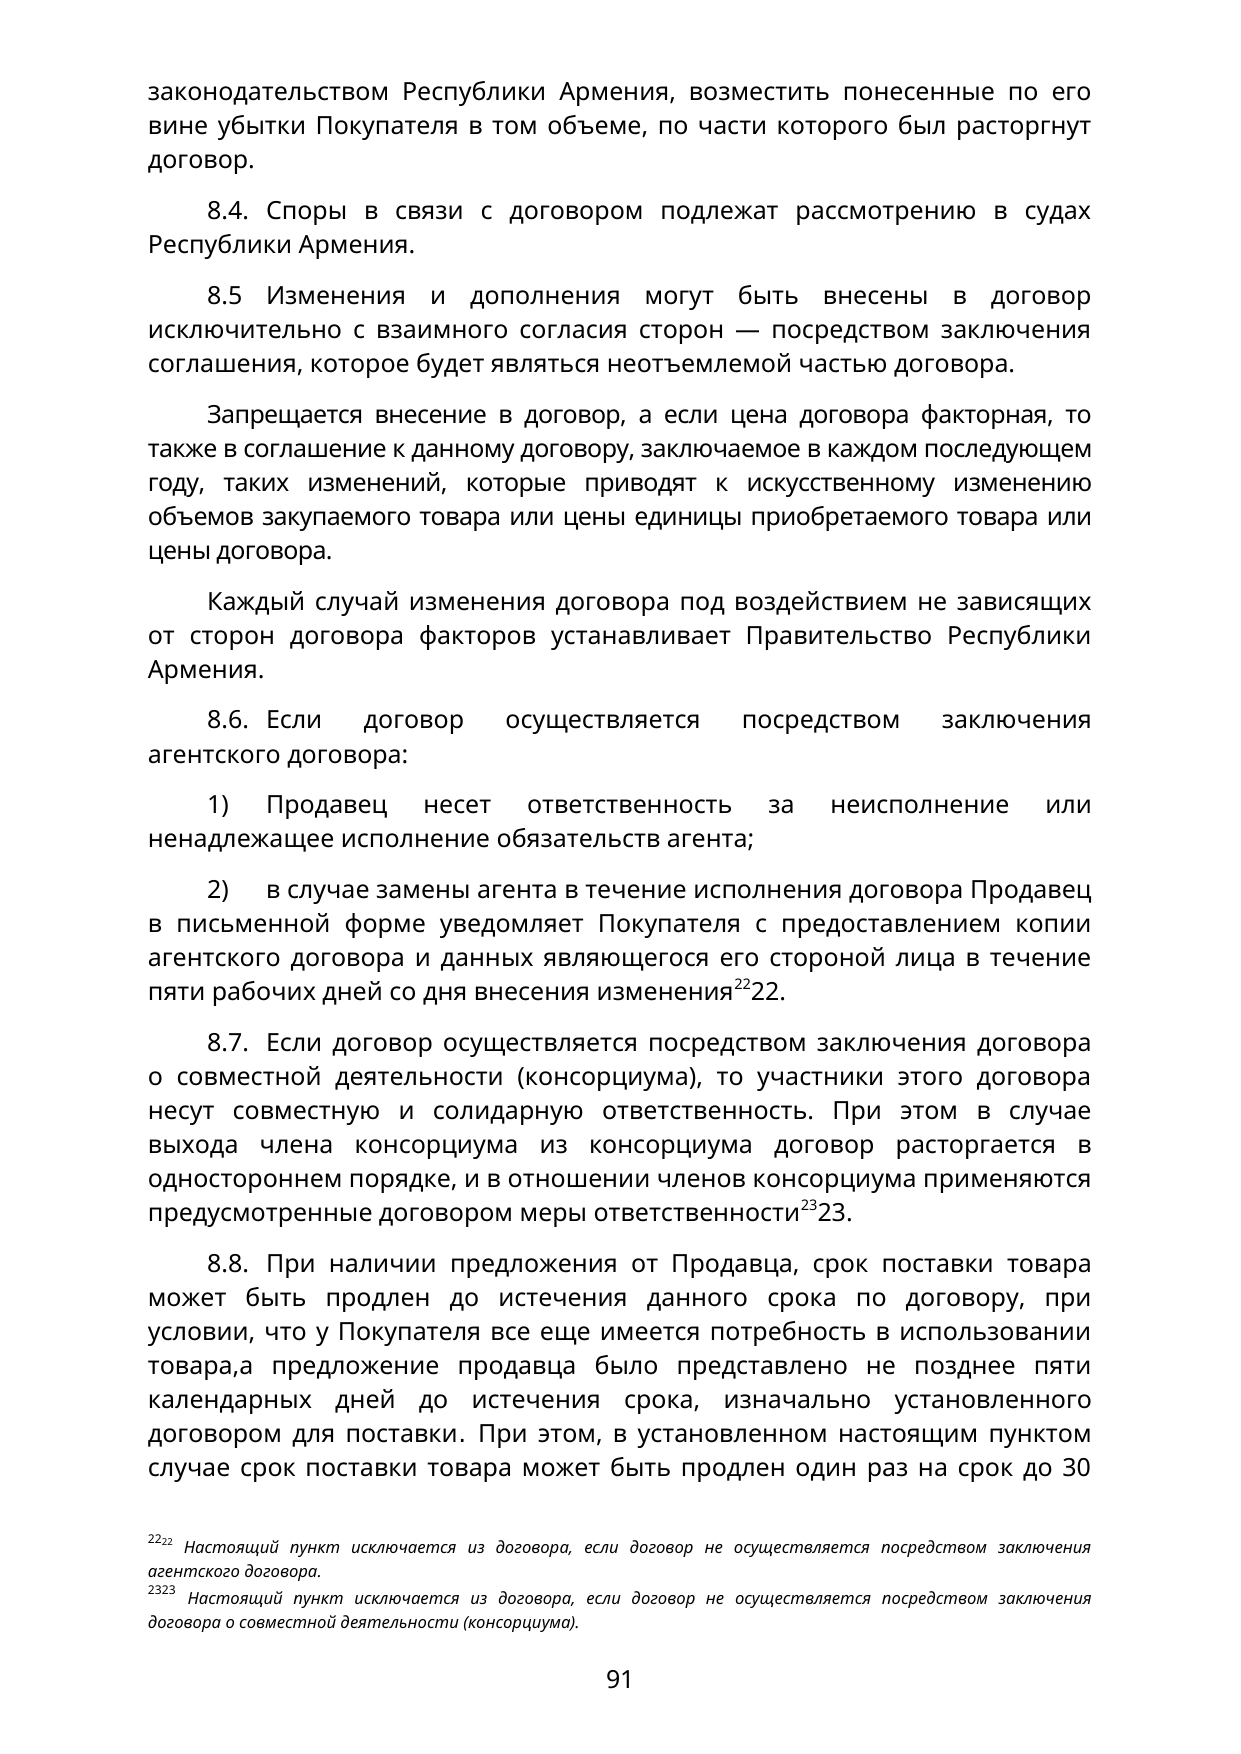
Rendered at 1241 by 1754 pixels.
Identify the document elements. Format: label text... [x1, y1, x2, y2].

text 2) в случае замены агента в течение исполнения договора Продавец в письменной форме уведомляет Покупателя с предоставлением копии агентского договора и данных являющегося его стороной лица в течение пяти рабочих дней со дня внесения изменения22. [148, 872, 1092, 1008]
text 8.7. Если договор осуществляется посредством заключения договора о совместной деятельности (консорциума), то участники этого договора несут совместную и солидарную ответственность. При этом в случае выхода члена консорциума из консорциума договор расторгается в одностороннем порядке, и в отношении членов консорциума применяются предусмотренные договором меры ответственности23. [148, 1025, 1092, 1229]
text 8.5 Изменения и дополнения могут быть внесены в договор исключительно с взаимного согласия сторон — посредством заключения соглашения, которое будет являться неотъемлемой частью договора. [148, 277, 1092, 380]
text 8.6. Если договор осуществляется посредством заключения агентского договора: [148, 702, 1092, 770]
text Каждый случай изменения договора под воздействием не зависящих от сторон договора факторов устанавливает Правительство Республики Армения. [148, 583, 1092, 686]
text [148, 1246, 1092, 1484]
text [148, 74, 1092, 176]
text 8.4. Споры в связи с договором подлежат рассмотрению в судах Республики Армения. [148, 193, 1092, 261]
text 1) Продавец несет ответственность за неисполнение или ненадлежащее исполнение обязательств агента; [148, 787, 1092, 855]
text Запрещается внесение в договор, а если цена договора факторная, то также в соглашение к данному договору, заключаемое в каждом последующем году, таких изменений, которые приводят к искусственному изменению объемов закупаемого товара или цены единицы приобретаемого товара или цены договора. [148, 396, 1092, 567]
